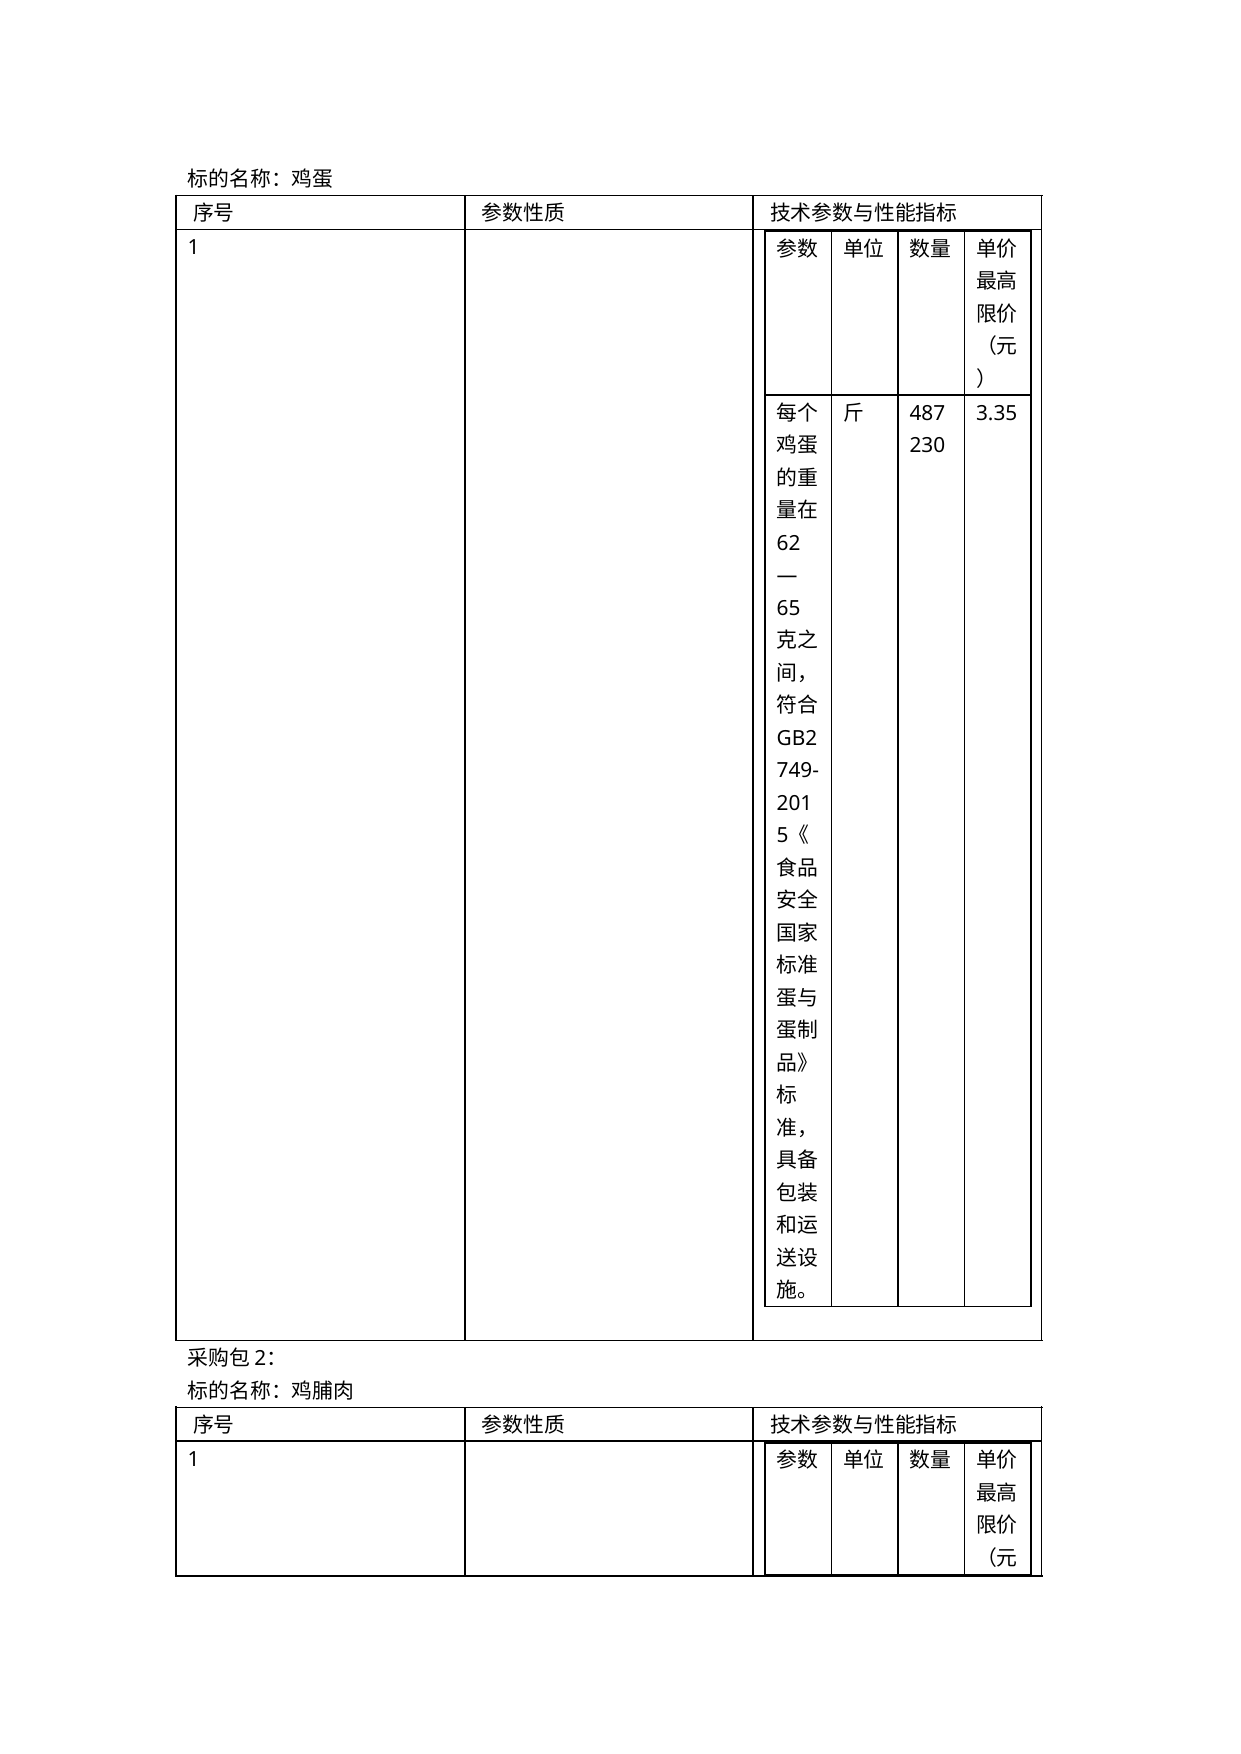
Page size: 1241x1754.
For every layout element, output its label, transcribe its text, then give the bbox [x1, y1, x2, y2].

table_header 技术参数与性能指标 [754, 196, 1041, 228]
table_cell [766, 1444, 831, 1574]
table_cell [965, 1444, 1030, 1574]
table_header 序号 [177, 1408, 464, 1440]
text 标的名称：鸡脯肉 [187, 1374, 1053, 1406]
text 采购包2： [187, 1341, 1053, 1374]
table_cell [1032, 1442, 1041, 1575]
table_cell [832, 1444, 897, 1574]
table_cell [754, 1442, 764, 1575]
text 标的名称：鸡蛋 [187, 162, 1053, 194]
table_cell [466, 1442, 752, 1575]
table_cell 1 [177, 230, 464, 1340]
table_header 技术参数与性能指标 [754, 1408, 1041, 1440]
table_cell [899, 1444, 964, 1574]
table_header 参数性质 [466, 1408, 752, 1440]
table_cell 1 [177, 1442, 464, 1575]
table_header 序号 [177, 196, 464, 228]
table_header 参数性质 [466, 196, 752, 228]
table_cell [754, 230, 1041, 1340]
table_cell [466, 230, 752, 1340]
